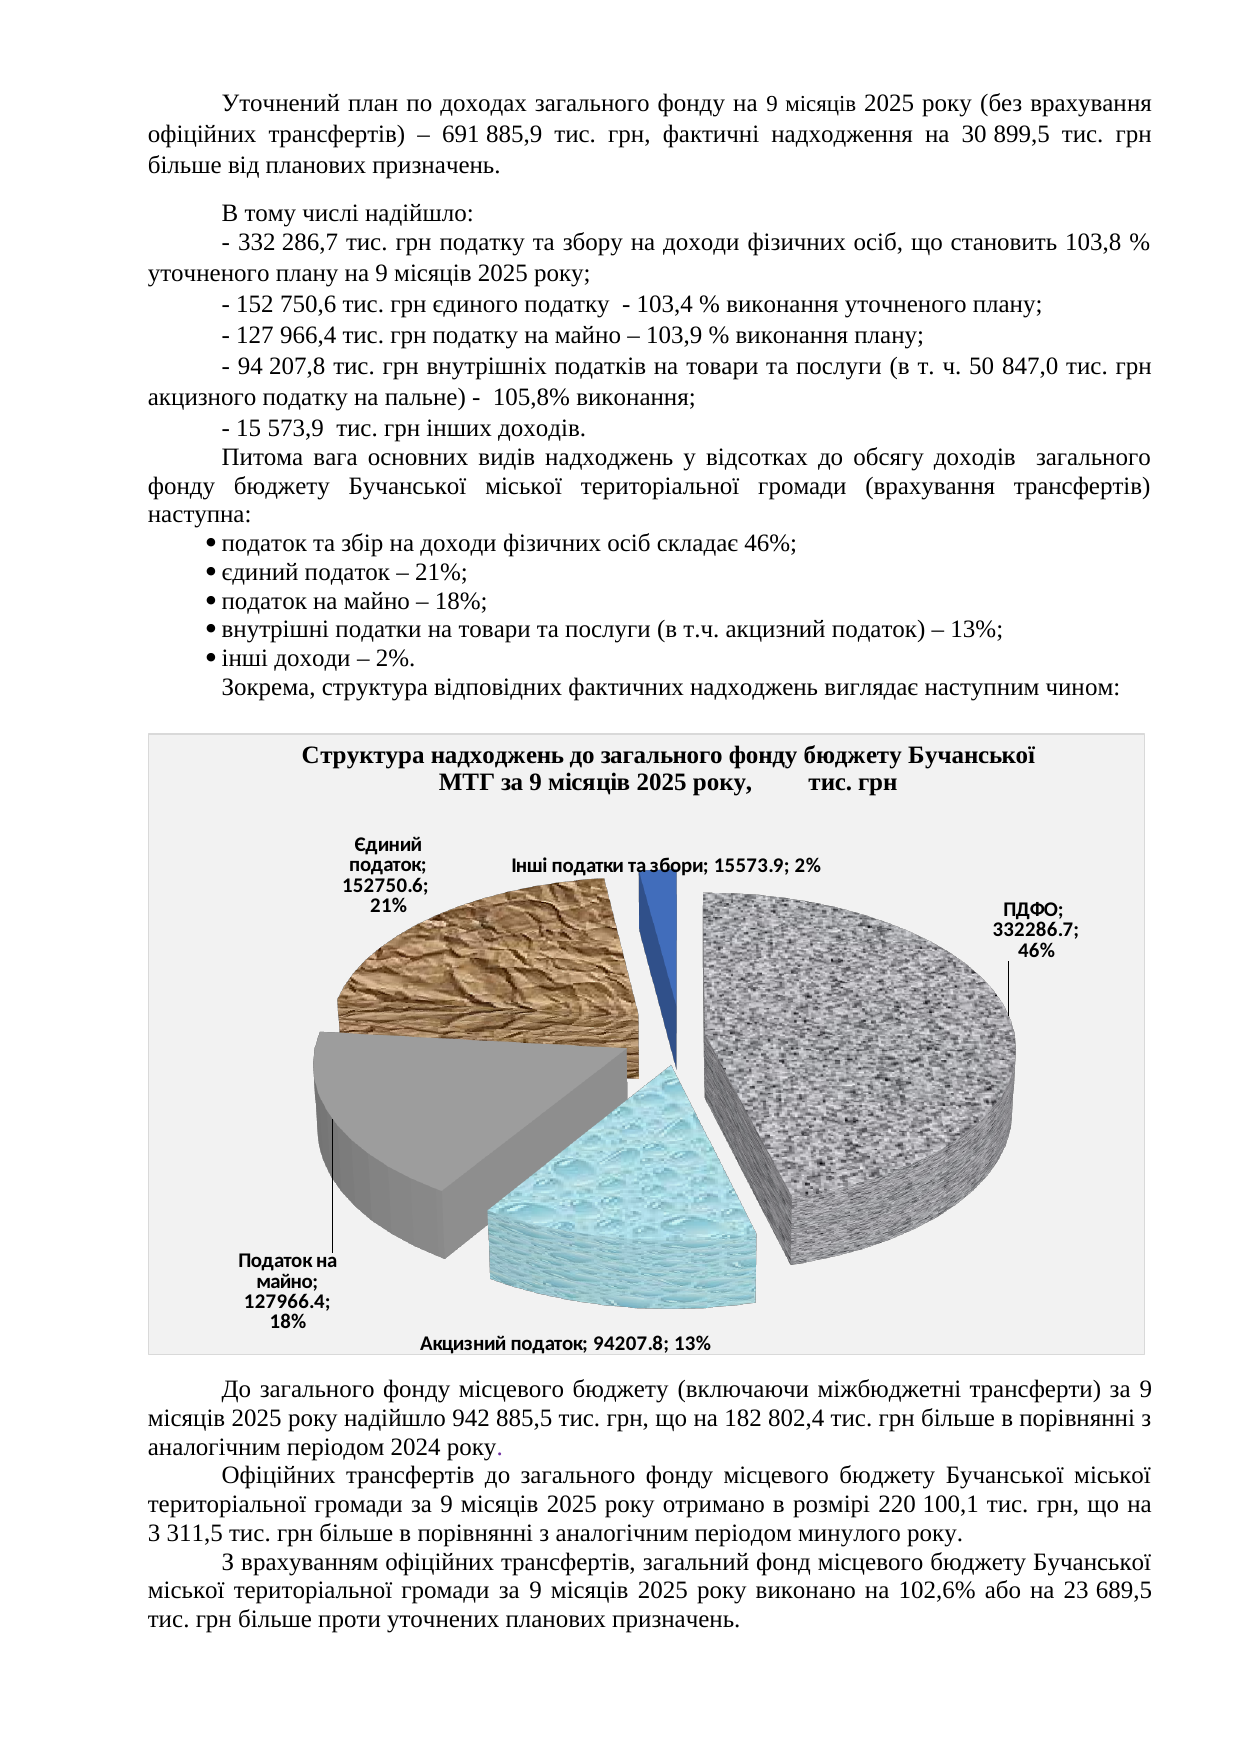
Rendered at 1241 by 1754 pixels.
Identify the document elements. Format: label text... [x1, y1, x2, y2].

list - 127 966,4 тис. грн податку на майно – 103,9 % виконання плану; [221, 320, 1152, 349]
list Уточнений план по доходах загального фонду на 9 місяців 2025 року (без врахування офіційних трансфертів) – 691 885,9 тис. грн, фактичні надходження на 30 899,5 тис. грн більше від планових призначень. [148, 88, 1152, 179]
text В тому числі надійшло: [148, 198, 1152, 227]
picture [703, 893, 1015, 1264]
list Зокрема, структура відповідних фактичних надходжень виглядає наступним чином: [148, 672, 1152, 701]
list податок на майно – 18%; [148, 586, 1152, 614]
list внутрішні податки на товари та послуги (в т.ч. акцизний податок) – 13%; [148, 614, 1152, 643]
list інші доходи – 2%. [148, 643, 1152, 672]
list - 332 286,7 тис. грн податку та збору на доходи фізичних осіб, що становить 103,8 % уточненого плану на 9 місяців 2025 року; [148, 227, 1152, 287]
list єдиний податок – 21%; [148, 557, 1152, 586]
text Офіційних трансфертів до загального фонду місцевого бюджету Бучанської міської територіальної громади за 9 місяців 2025 року отримано в розмірі 220 100,1 тис. грн, що на 3 311,5 тис. грн більше в порівнянні з аналогічним періодом минулого року. [148, 1461, 1152, 1547]
list податок та збір на доходи фізичних осіб складає 46%; [148, 528, 1152, 557]
list - 152 750,6 тис. грн єдиного податку - 103,4 % виконання уточненого плану; [221, 289, 1152, 318]
list - 15 573,9 тис. грн інших доходів. [148, 413, 1152, 442]
list Питома вага основних видів надходжень у відсотках до обсягу доходів загального фонду бюджету Бучанської міської територіальної громади (врахування трансфертів) наступна: [148, 442, 1152, 528]
picture [488, 1066, 756, 1308]
list - 94 207,8 тис. грн внутрішніх податків на товари та послуги (в т. ч. 50 847,0 тис. грн акцизного податку на пальне) - 105,8% виконання; [148, 351, 1152, 411]
picture [338, 879, 639, 1079]
text До загального фонду місцевого бюджету (включаючи міжбюджетні трансферти) за 9 місяців 2025 року надійшло 942 885,5 тис. грн, що на 182 802,4 тис. грн більше в порівнянні з аналогічним періодом 2024 року. [148, 1374, 1152, 1461]
text З врахуванням офіційних трансфертів, загальний фонд місцевого бюджету Бучанської міської територіальної громади за 9 місяців 2025 року виконано на 102,6% або на 23 689,5 тис. грн більше проти уточнених планових призначень. [148, 1547, 1152, 1633]
